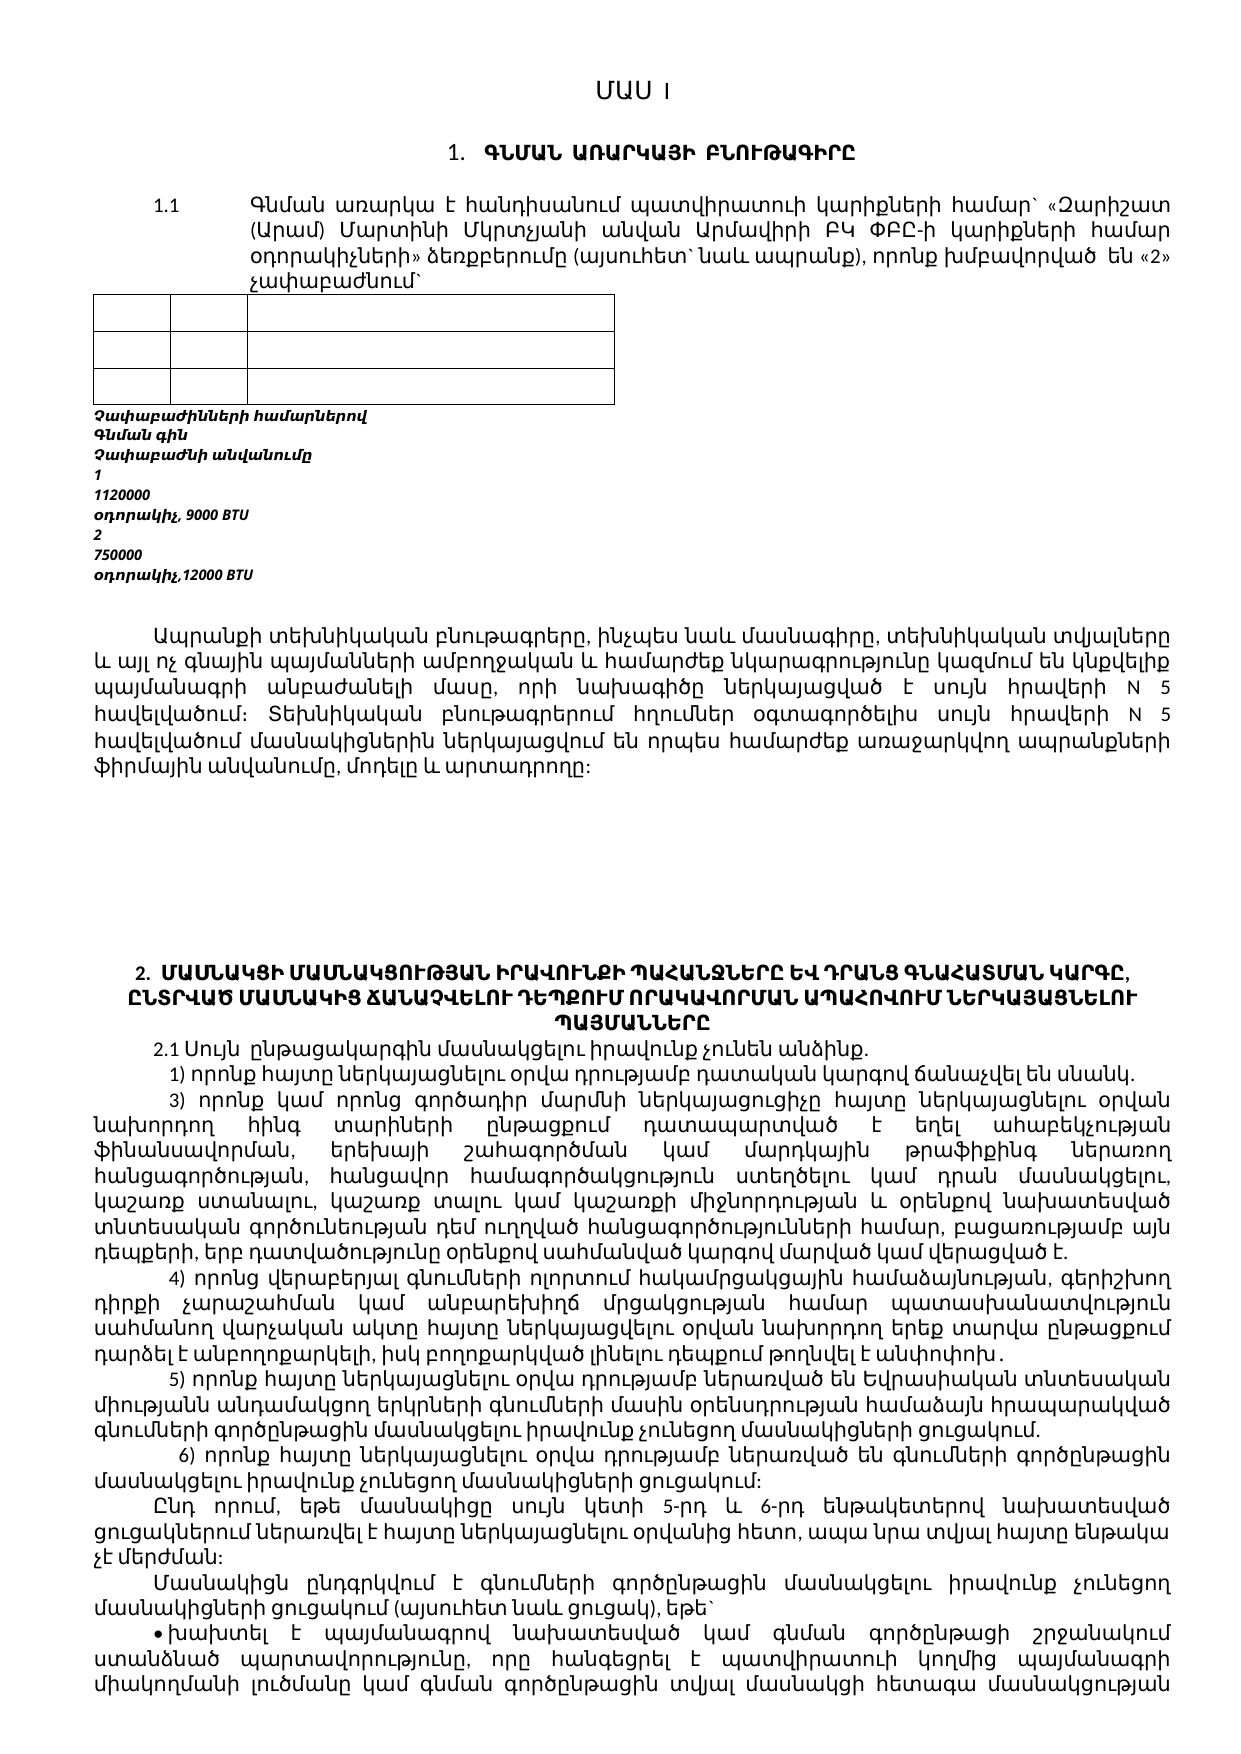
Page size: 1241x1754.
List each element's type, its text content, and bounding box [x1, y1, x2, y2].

text Մասնակիցն ընդգրկվում է գնումների գործընթացին մասնակցելու իրավունք չունեցող մասնակիցների ցուցակում (այսուհետ նաև ցուցակ), եթե` [94, 1570, 1171, 1621]
subtitle Գնման առարկա է հանդիսանում պատվիրատուի կարիքների համար` «Զարիշատ (Արամ) Մարտինի Մկրտչյանի անվան Արմավիրի ԲԿ ՓԲԸ-ի կարիքների համար օդորակիչների» ձեռքբերումը (այսուհետ` նաև ապրանք), որոնք խմբավորված են «2» չափաբաժնում` [153, 192, 1171, 294]
text 6) որոնք հայտը ներկայացնելու օրվա դրությամբ ներառված են գնումների գործընթացին մասնակցելու իրավունք չունեցող մասնակիցների ցուցակում: [94, 1443, 1171, 1493]
text ՄԱՍ I [94, 75, 1171, 106]
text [94, 1621, 1171, 1697]
list ԳՆՄԱՆ ԱՌԱՐԿԱՅԻ ԲՆՈՒԹԱԳԻՐԸ [131, 136, 1171, 167]
text 1) որոնք հայտը ներկայացնելու օրվա դրությամբ դատական կարգով ճանաչվել են սնանկ. [94, 1061, 1171, 1087]
text 2.1 Սույն ընթացակարգին մասնակցելու իրավունք չունեն անձինք. [94, 1036, 1171, 1061]
text 3) որոնք կամ որոնց գործադիր մարմնի ներկայացուցիչը հայտը ներկայացնելու օրվան նախորդող հինգ տարիների ընթացքում դատապարտված է եղել ահաբեկչության ֆինանսավորման, երեխայի շահագործման կամ մարդկային թրաֆիքինգ ներառող հանցագործության, հանցավոր համագործակցություն ստեղծելու կամ դրան մասնակցելու, կաշառք ստանալու, կաշառք տալու կամ կաշառքի միջնորդության և օրենքով նախատեսված տնտեսական գործունեության դեմ ուղղված հանցագործությունների համար, բացառությամբ այն դեպքերի, երբ դատվածությունը օրենքով սահմանված կարգով մարված կամ վերացված է. [94, 1087, 1171, 1265]
text 2. ՄԱՍՆԱԿՑԻ ՄԱՍՆԱԿՑՈՒԹՅԱՆ ԻՐԱՎՈՒՆՔԻ ՊԱՀԱՆՋՆԵՐԸ ԵՎ ԴՐԱՆՑ ԳՆԱՀԱՏՄԱՆ ԿԱՐԳԸ, ԸՆՏՐՎԱԾ ՄԱՍՆԱԿԻՑ ՃԱՆԱՉՎԵԼՈՒ ԴԵՊՔՈՒՄ ՈՐԱԿԱՎՈՐՄԱՆ ԱՊԱՀՈՎՈՒՄ ՆԵՐԿԱՅԱՑՆԵԼՈՒ ՊԱՅՄԱՆՆԵՐԸ [94, 960, 1171, 1036]
text 4) որոնց վերաբերյալ գնումների ոլորտում հակամրցակցային համաձայնության, գերիշխող դիրքի չարաշահման կամ անբարեխիղճ մրցակցության համար պատասխանատվություն սահմանող վարչական ակտը հայտը ներկայացվելու օրվան նախորդող երեք տարվա ընթացքում դարձել է անբողոքարկելի, իսկ բողոքարկված լինելու դեպքում թողնվել է անփոփոխ․ [94, 1265, 1171, 1366]
text Ընդ որում, եթե մասնակիցը սույն կետի 5-րդ և 6-րդ ենթակետերով նախատեսված ցուցակներում ներառվել է հայտը ներկայացնելու օրվանից հետո, ապա նրա տվյալ հայտը ենթակա չէ մերժման: [94, 1493, 1171, 1570]
text Ապրանքի տեխնիկական բնութագրերը, ինչպես նաև մասնագիրը, տեխնիկական տվյալները և այլ ոչ գնային պայմանների ամբողջական և համարժեք նկարագրությունը կազմում են կնքվելիք պայմանագրի անբաժանելի մասը, որի նախագիծը ներկայացված է սույն հրավերի N 5 հավելվածում։ Տեխնիկական բնութագրերում հղումներ օգտագործելիս սույն հրավերի N 5 հավելվածում մասնակիցներին ներկայացվում են որպես համարժեք առաջարկվող ապրանքների ֆիրմային անվանումը, մոդելը և արտադրողը: [94, 623, 1171, 779]
text 5) որոնք հայտը ներկայացնելու օրվա դրությամբ ներառված են Եվրասիական տնտեսական միությանն անդամակցող երկրների գնումների մասին օրենսդրության համաձայն հրապարակված գնումների գործընթացին մասնակցելու իրավունք չունեցող մասնակիցների ցուցակում. [94, 1366, 1171, 1443]
